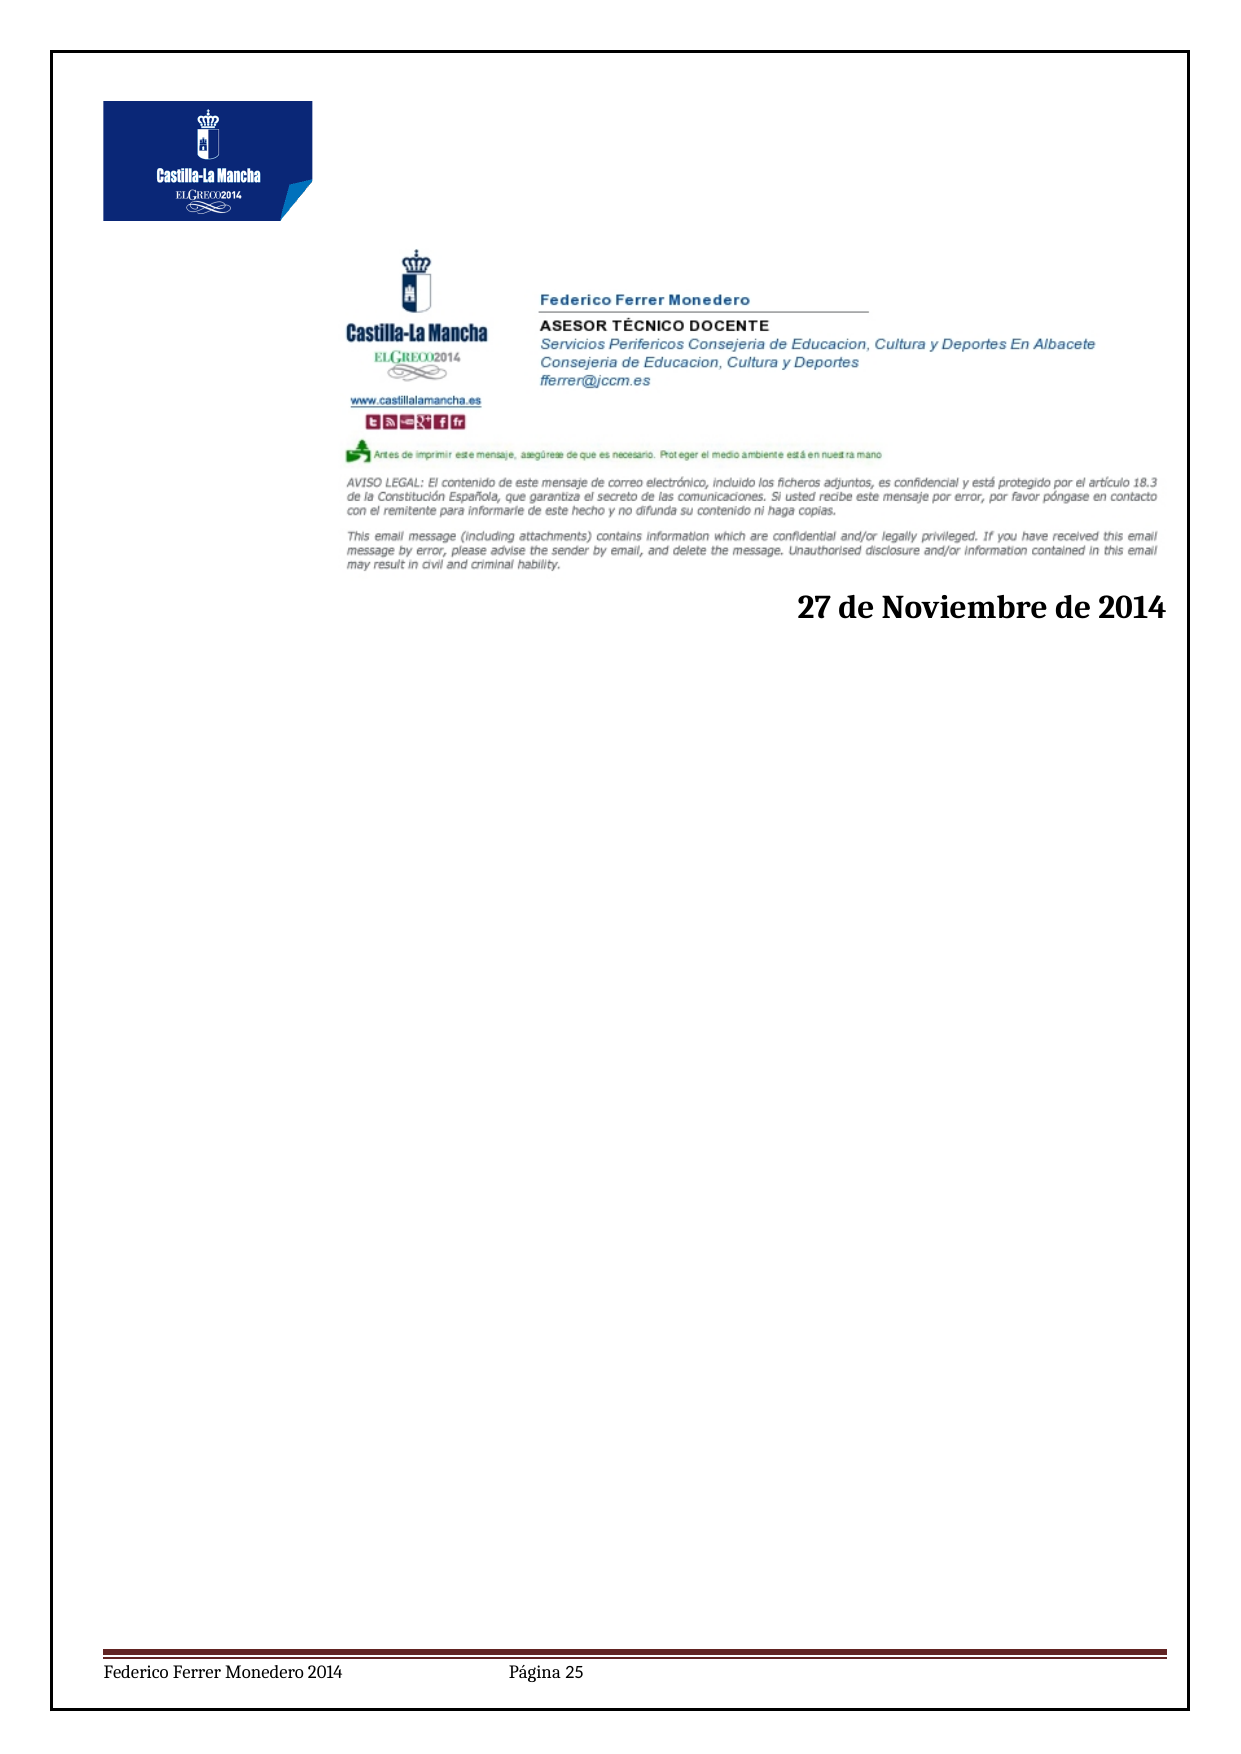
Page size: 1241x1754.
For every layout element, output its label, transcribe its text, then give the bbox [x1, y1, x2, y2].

text 27 de Noviembre de 2014 [103, 588, 1167, 626]
picture [103, 101, 313, 221]
picture [338, 248, 1167, 588]
